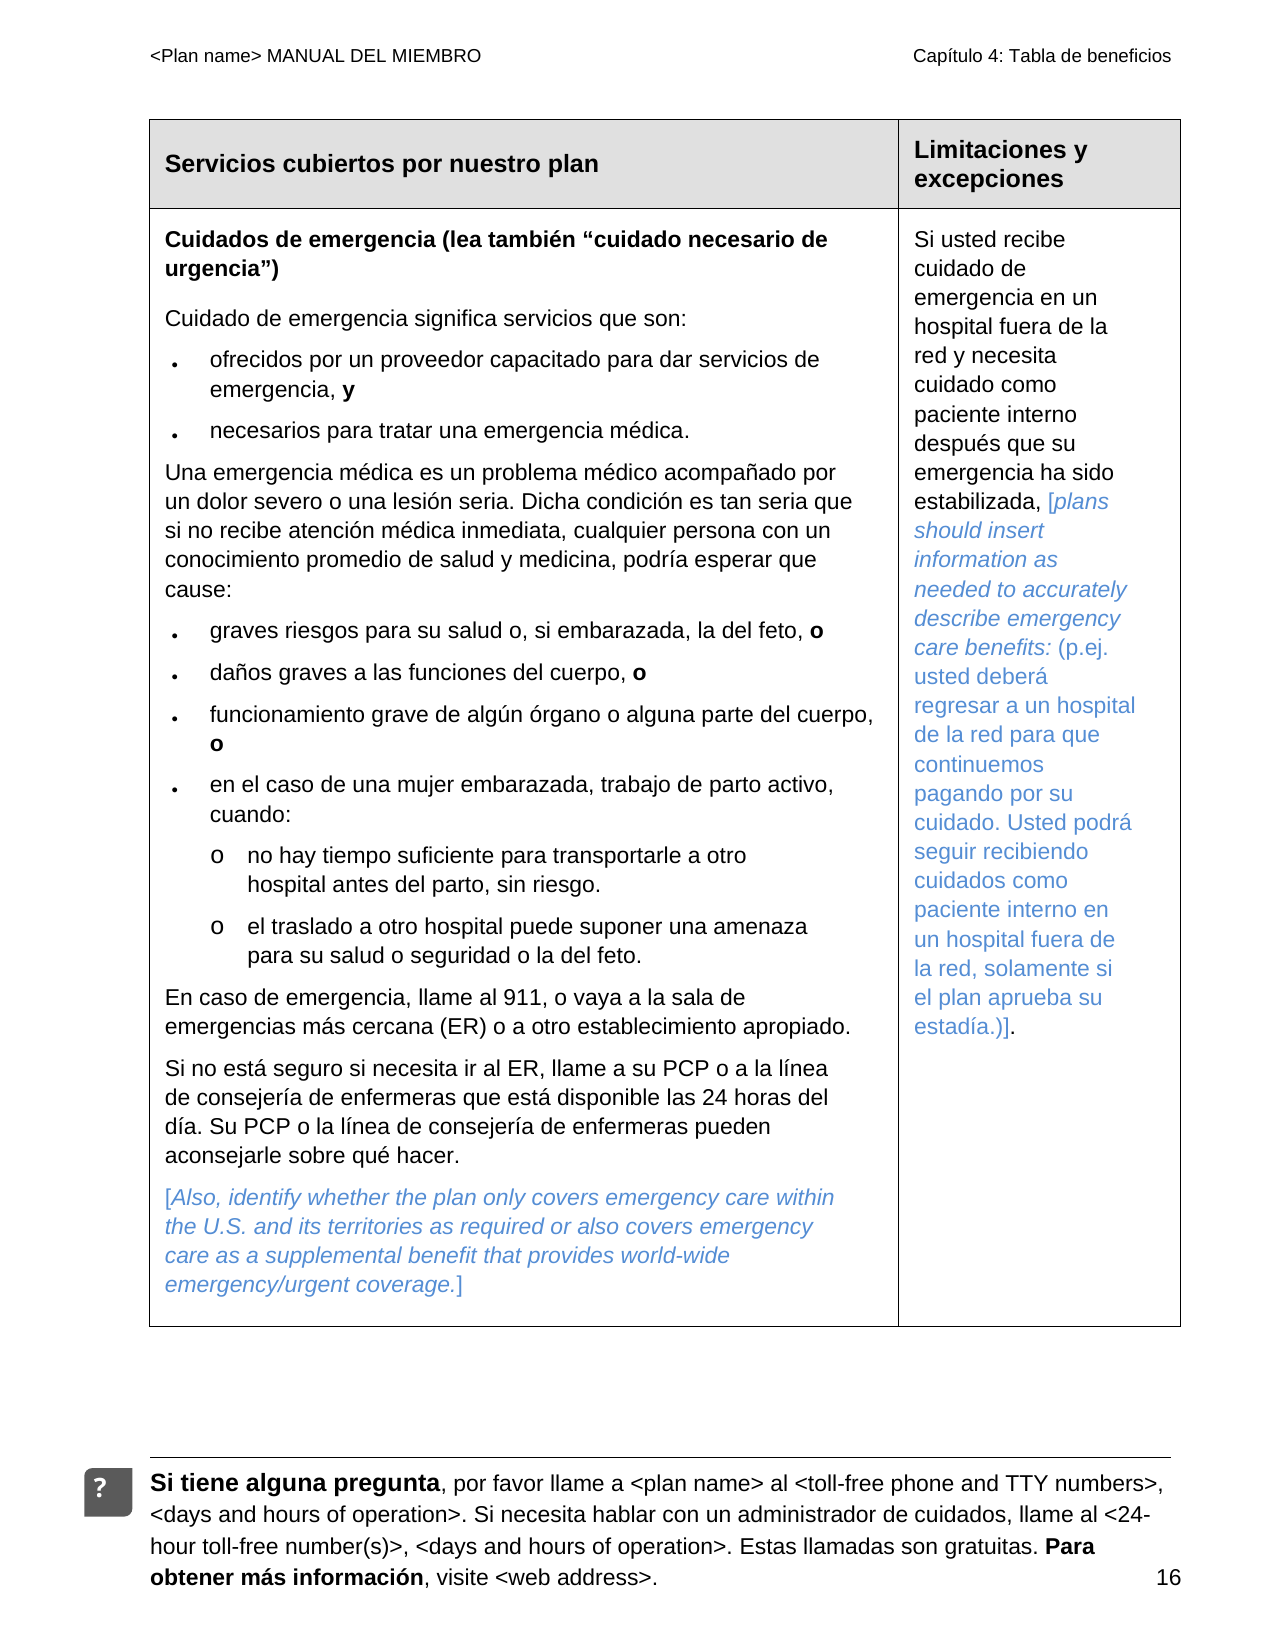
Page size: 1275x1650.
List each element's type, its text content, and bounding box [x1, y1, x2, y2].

table_cell Si usted recibe cuidado de emergencia en un hospital fuera de la red y necesita cuidado como paciente interno después que su emergencia ha sido estabilizada, [plans should insert information as needed to accurately describe emergency care benefits: (p.ej. usted deberá regresar a un hospital de la red para que continuemos pagando por su cuidado. Usted podrá seguir recibiendo cuidados como paciente interno en un hospital fuera de la red, solamente si el plan aprueba su estadía.)]. [899, 209, 1180, 1326]
table_header Limitaciones y excepciones [899, 120, 1180, 208]
table_header Servicios cubiertos por nuestro plan [150, 120, 898, 208]
table_cell Cuidados de emergencia (lea también “cuidado necesario de urgencia”) Cuidado de emergencia significa servicios que son: ofrecidos por un proveedor capacitado para dar servicios de emergencia, y necesarios para tratar una emergencia médica. Una emergencia médica es un problema médico acompañado por un dolor severo o una lesión seria. Dicha condición es tan seria que si no recibe atención médica inmediata, cualquier persona con un conocimiento promedio de salud y medicina, podría esperar que cause: graves riesgos para su salud o, si embarazada, la del feto, o daños graves a las funciones del cuerpo, o funcionamiento grave de algún órgano o alguna parte del cuerpo, o en el caso de una mujer embarazada, trabajo de parto activo, cuando: no hay tiempo suficiente para transportarle a otro hospital antes del parto, sin riesgo. el traslado a otro hospital puede suponer una amenaza para su salud o seguridad o la del feto. En caso de emergencia, llame al 911, o vaya a la sala de emergencias más cercana (ER) o a otro establecimiento apropiado. Si no está seguro si necesita ir al ER, llame a su PCP o a la línea de consejería de enfermeras que está disponible las 24 horas del día. Su PCP o la línea de consejería de enfermeras pueden aconsejarle sobre qué hacer. [Also, identify whether the plan only covers emergency care within the U.S. and its territories as required or also covers emergency care as a supplemental benefit that provides world-wide emergency/urgent coverage.] [150, 209, 898, 1326]
